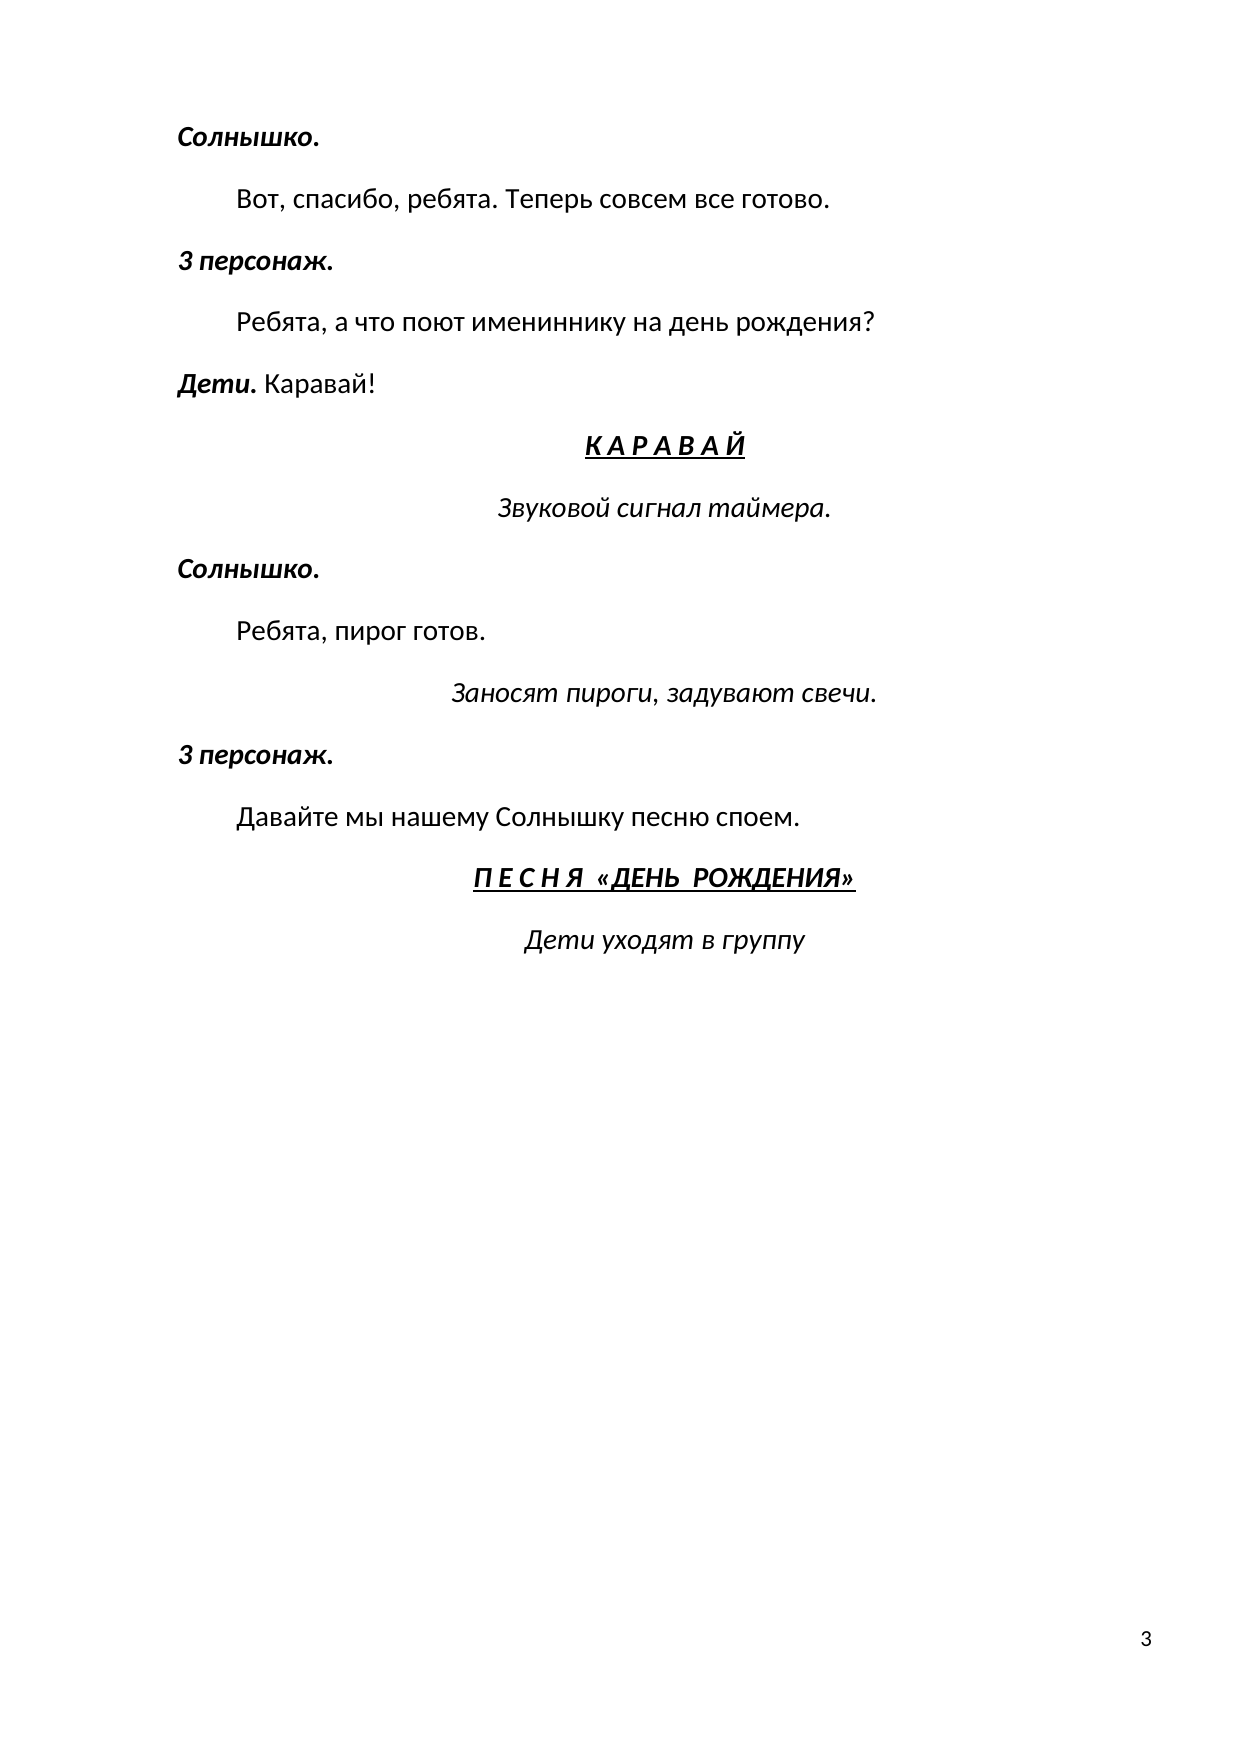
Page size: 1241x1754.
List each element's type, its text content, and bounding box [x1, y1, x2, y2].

text П Е С Н Я «ДЕНЬ РОЖДЕНИЯ» [177, 859, 1152, 895]
text Давайте мы нашему Солнышку песню споем. [177, 798, 1152, 833]
text Звуковой сигнал таймера. [177, 489, 1152, 524]
text Ребята, а что поют имениннику на день рождения? [177, 303, 1152, 339]
text Заносят пироги, задувают свечи. [177, 674, 1152, 710]
text Солнышко. [177, 118, 1152, 154]
text Дети. Каравай! [177, 365, 1152, 401]
text Дети уходят в группу [177, 921, 1152, 957]
text Вот, спасибо, ребята. Теперь совсем все готово. [177, 180, 1152, 216]
text 3 персонаж. [177, 242, 1152, 277]
text Солнышко. [177, 551, 1152, 586]
text К А Р А В А Й [177, 427, 1152, 463]
text Ребята, пирог готов. [177, 612, 1152, 648]
text 3 персонаж. [177, 736, 1152, 771]
